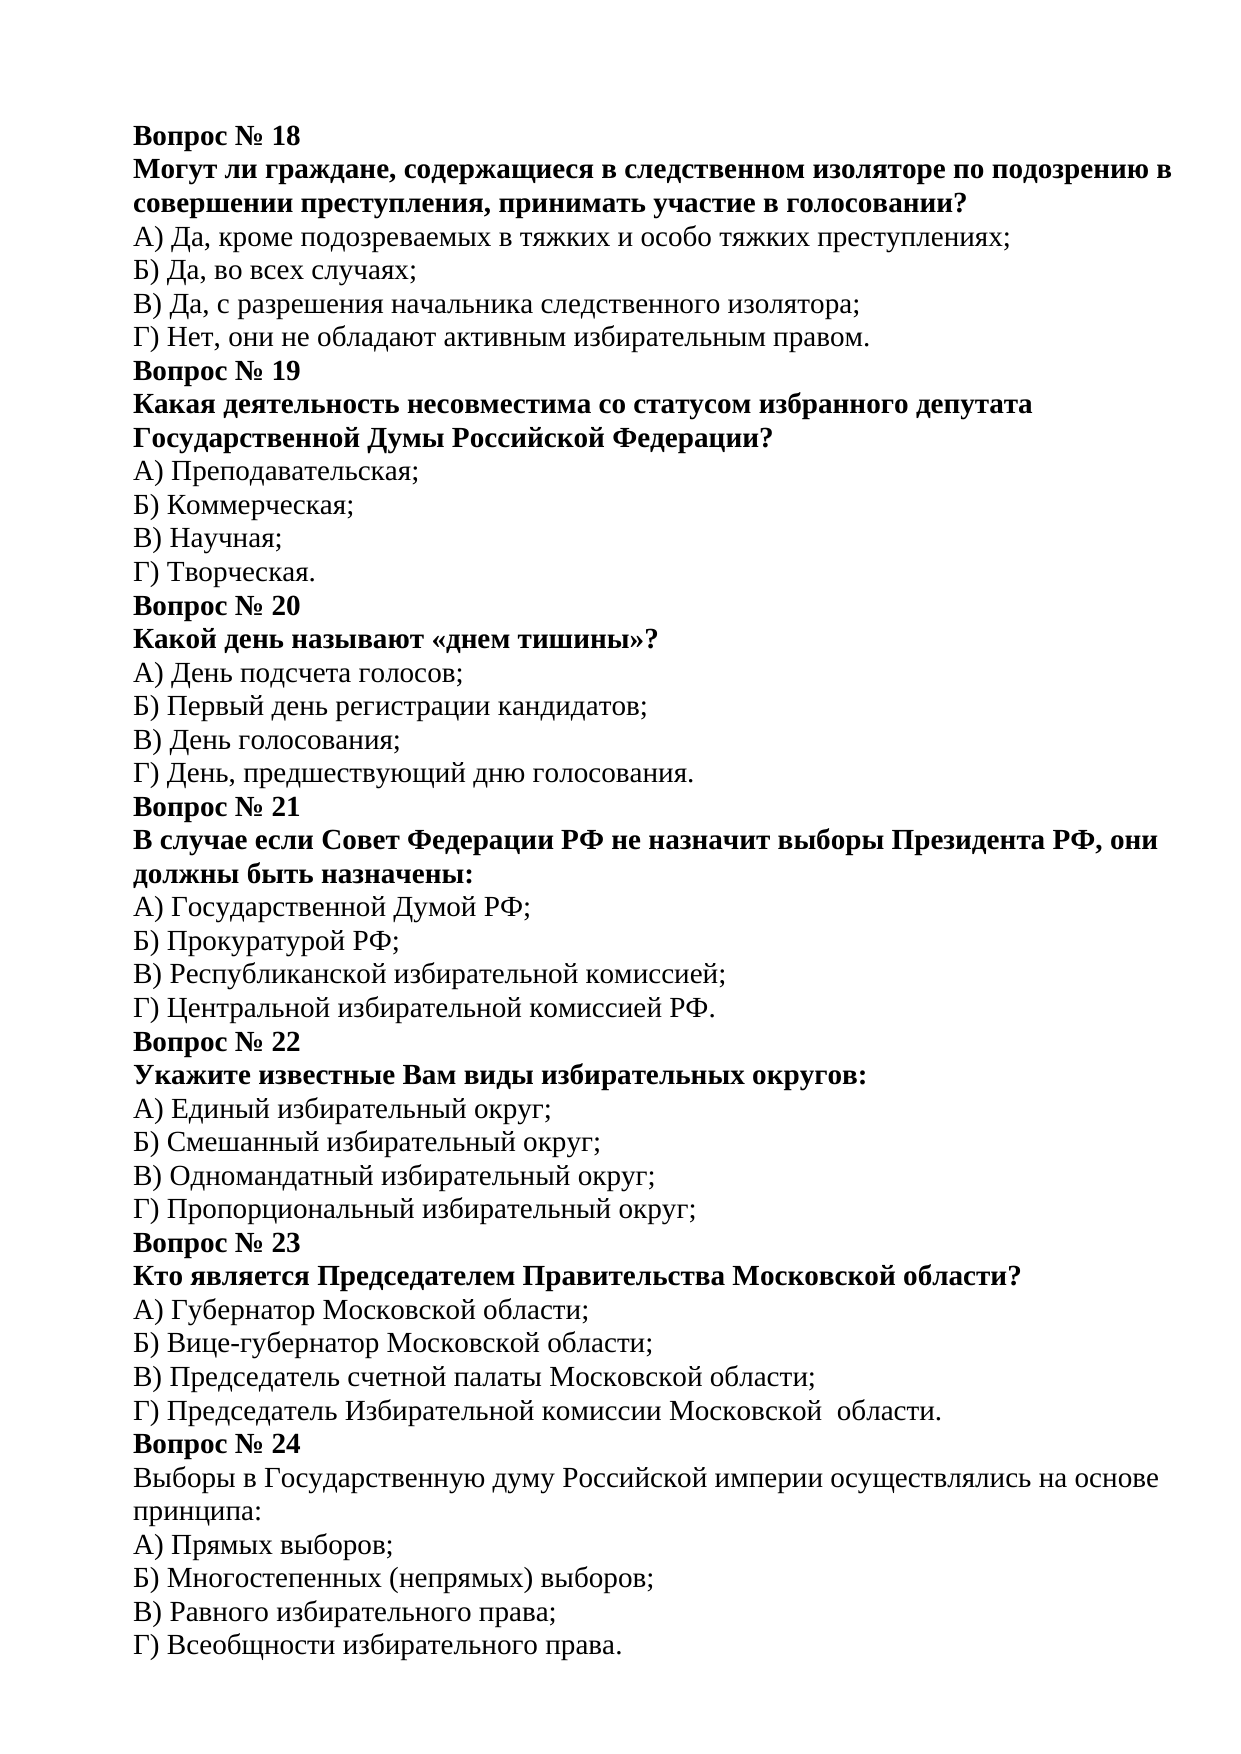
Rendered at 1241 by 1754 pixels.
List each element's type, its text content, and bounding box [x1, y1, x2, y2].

text Г) Нет, они не обладают активным избирательным правом. [133, 319, 1181, 353]
text А) Преподавательская; [133, 453, 1181, 487]
text Б) Да, во всех случаях; [133, 252, 1181, 286]
text В) День голосования; [133, 722, 1181, 755]
text Вопрос № 18 [133, 118, 1181, 152]
text Укажите известные Вам виды избирательных округов: [133, 1057, 1181, 1091]
text Какой день называют «днем тишины»? [133, 621, 1181, 655]
text Б) Смешанный избирательный округ; [133, 1124, 1181, 1158]
text Г) Центральной избирательной комиссией РФ. [133, 990, 1181, 1024]
text В) Да, с разрешения начальника следственного изолятора; [133, 286, 1181, 319]
text Б) Вице-губернатор Московской области; [133, 1326, 1181, 1359]
text Г) Председатель Избирательной комиссии Московской области. [133, 1393, 1181, 1426]
text Вопрос № 20 [133, 588, 1181, 621]
text Могут ли граждане, содержащиеся в следственном изоляторе по подозрению в совершении преступления, принимать участие в голосовании? [133, 152, 1181, 219]
text Б) Первый день регистрации кандидатов; [133, 688, 1181, 722]
text В) Равного избирательного права; [133, 1594, 1181, 1627]
text А) Государственной Думой РФ; [133, 889, 1181, 923]
text Г) Всеобщности избирательного права. [133, 1627, 1181, 1661]
text В случае если Совет Федерации РФ не назначит выборы Президента РФ, они должны быть назначены: [133, 822, 1181, 889]
text Г) Пропорциональный избирательный округ; [133, 1191, 1181, 1225]
text Кто является Председателем Правительства Московской области? [133, 1258, 1181, 1292]
text В) Республиканской избирательной комиссией; [133, 957, 1181, 990]
text Вопрос № 19 [133, 353, 1181, 386]
text Г) День, предшествующий дню голосования. [133, 755, 1181, 789]
text В) Одномандатный избирательный округ; [133, 1158, 1181, 1191]
text Б) Коммерческая; [133, 487, 1181, 521]
text А) Да, кроме подозреваемых в тяжких и особо тяжких преступлениях; [133, 219, 1181, 252]
text Какая деятельность несовместима со статусом избранного депутата Государственной Думы Российской Федерации? [133, 386, 1181, 453]
text Б) Прокуратурой РФ; [133, 923, 1181, 957]
text А) День подсчета голосов; [133, 655, 1181, 688]
text Вопрос № 21 [133, 789, 1181, 822]
text А) Единый избирательный округ; [133, 1091, 1181, 1124]
text А) Губернатор Московской области; [133, 1292, 1181, 1326]
text Б) Многостепенных (непрямых) выборов; [133, 1560, 1181, 1594]
text Г) Творческая. [133, 554, 1181, 588]
text А) Прямых выборов; [133, 1527, 1181, 1560]
text Выборы в Государственную думу Российской империи осуществлялись на основе принципа: [133, 1460, 1181, 1527]
text Вопрос № 23 [133, 1225, 1181, 1258]
text Вопрос № 22 [133, 1024, 1181, 1057]
text В) Научная; [133, 521, 1181, 554]
text Вопрос № 24 [133, 1426, 1181, 1460]
text В) Председатель счетной палаты Московской области; [133, 1359, 1181, 1393]
